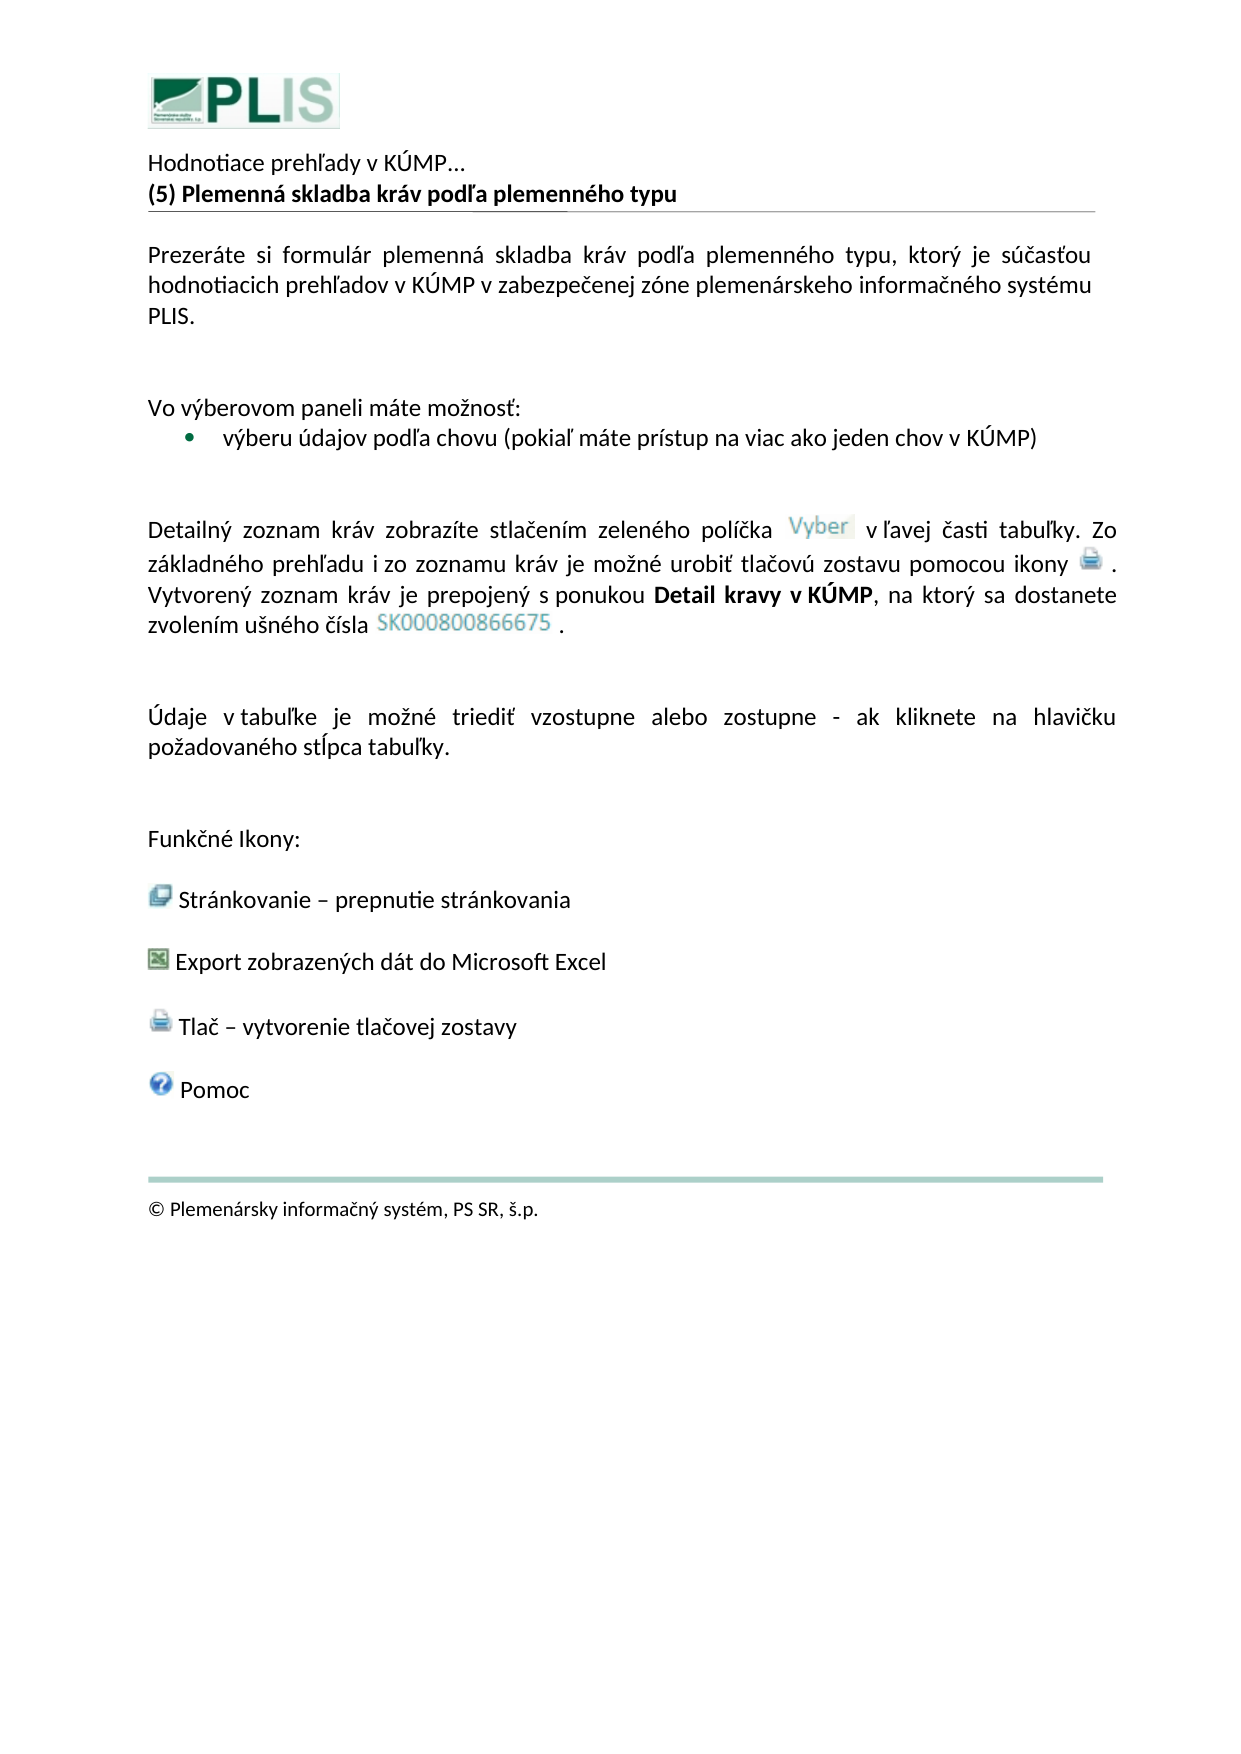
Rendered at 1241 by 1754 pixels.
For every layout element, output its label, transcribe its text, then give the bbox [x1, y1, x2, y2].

text Tlač – vytvorenie tlačovej zostavy [148, 1007, 1117, 1041]
text (5) Plemenná skladba kráv podľa plemenného typu [148, 178, 1117, 209]
picture [1077, 544, 1103, 573]
text Vo výberovom paneli máte možnosť: [148, 392, 1117, 422]
picture [147, 948, 170, 970]
picture [147, 883, 173, 909]
picture [147, 1071, 175, 1099]
picture [784, 514, 855, 539]
picture [147, 1006, 173, 1035]
text Hodnotiace prehľady v KÚMP... [148, 148, 1117, 178]
text Údaje v tabuľke je možné triediť vzostupne alebo zostupne - ak kliknete na hlavičku požadovaného stĺpca tabuľky. [148, 701, 1117, 762]
text Export zobrazených dát do Microsoft Excel [148, 946, 1117, 976]
text Pomoc [148, 1072, 1117, 1104]
picture [374, 611, 553, 634]
text Detailný zoznam kráv zobrazíte stlačením zeleného políčka v ľavej časti tabuľky. Zo základného prehľadu i zo zoznamu kráv je možné urobiť tlačovú zostavu pomocou ikony . Vytvorený zoznam kráv je prepojený s ponukou Detail kravy v KÚMP, na ktorý sa dostanete zvolením ušného čísla . [148, 514, 1117, 640]
text Prezeráte si formulár plemenná skladba kráv podľa plemenného typu, ktorý je súčasťou hodnotiacich prehľadov v KÚMP v zabezpečenej zóne plemenárskeho informačného systému PLIS. [148, 239, 1093, 331]
picture [147, 73, 340, 129]
text Stránkovanie – prepnutie stránkovania [148, 884, 1117, 915]
list výberu údajov podľa chovu (pokiaľ máte prístup na viac ako jeden chov v KÚMP) [185, 422, 1093, 453]
text Funkčné Ikony: [148, 823, 1117, 853]
text © ‎Plemenársky informačný systém‎, ‎PS SR‎, ‎š‎.‎p‎. [148, 1196, 1117, 1221]
